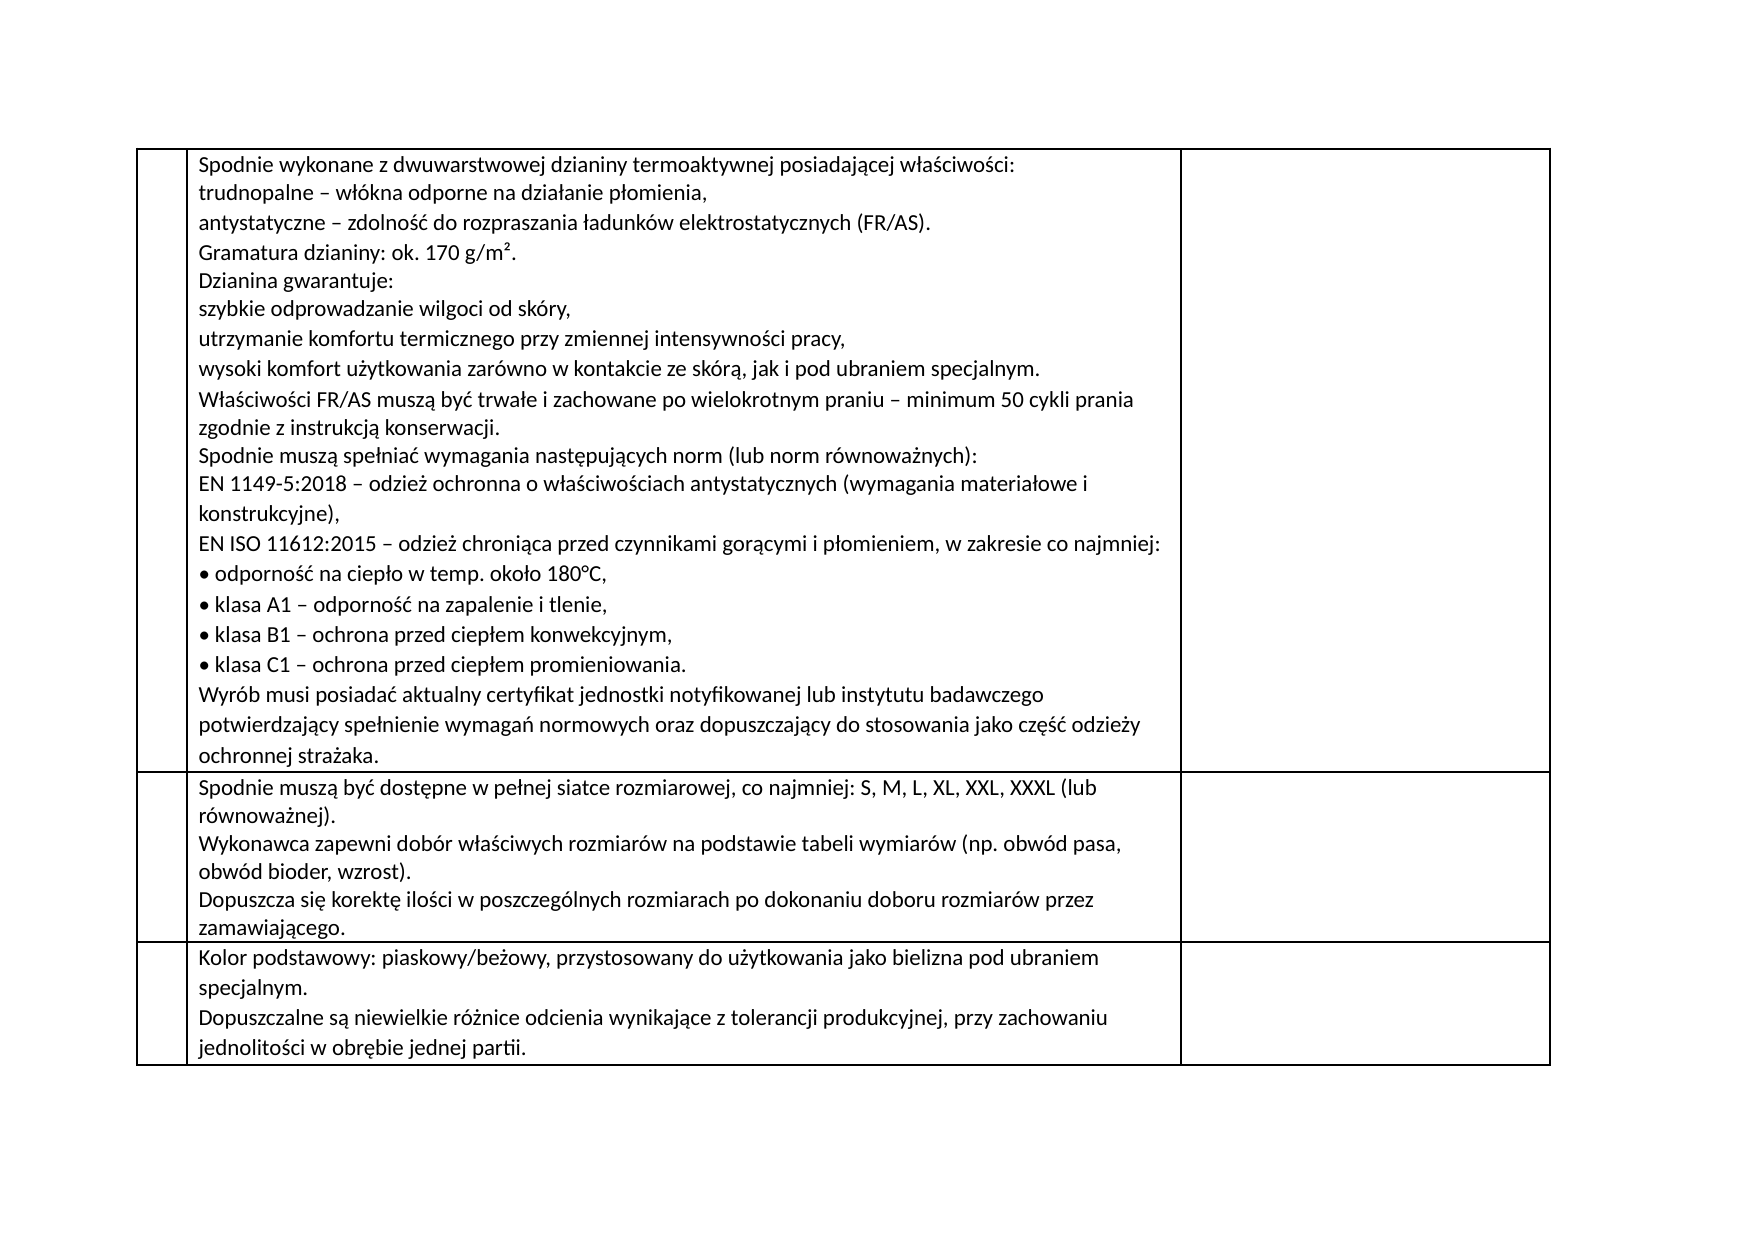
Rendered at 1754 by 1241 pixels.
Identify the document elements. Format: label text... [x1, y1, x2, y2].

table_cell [188, 943, 1180, 1063]
table_cell [1182, 150, 1549, 771]
table_cell [138, 150, 186, 771]
table_cell [138, 943, 186, 1063]
table_cell [1182, 773, 1549, 941]
table_cell Spodnie muszą być dostępne w pełnej siatce rozmiarowej, co najmniej: S, M, L, XL, XXL, XXXL (lub równoważnej). Wykonawca zapewni dobór właściwych rozmiarów na podstawie tabeli wymiarów (np. obwód pasa, obwód bioder, wzrost). Dopuszcza się korektę ilości w poszczególnych rozmiarach po dokonaniu doboru rozmiarów przez zamawiającego. [188, 773, 1180, 941]
table_cell [138, 773, 186, 941]
table_cell Spodnie wykonane z dwuwarstwowej dzianiny termoaktywnej posiadającej właściwości: trudnopalne – włókna odporne na działanie płomienia, antystatyczne – zdolność do rozpraszania ładunków elektrostatycznych (FR/AS). Gramatura dzianiny: ok. 170 g/m². Dzianina gwarantuje: szybkie odprowadzanie wilgoci od skóry, utrzymanie komfortu termicznego przy zmiennej intensywności pracy, wysoki komfort użytkowania zarówno w kontakcie ze skórą, jak i pod ubraniem specjalnym. Właściwości FR/AS muszą być trwałe i zachowane po wielokrotnym praniu – minimum 50 cykli prania zgodnie z instrukcją konserwacji. Spodnie muszą spełniać wymagania następujących norm (lub norm równoważnych): EN 1149-5:2018 – odzież ochronna o właściwościach antystatycznych (wymagania materiałowe i konstrukcyjne), EN ISO 11612:2015 – odzież chroniąca przed czynnikami gorącymi i płomieniem, w zakresie co najmniej: • odporność na ciepło w temp. około 180°C, • klasa A1 – odporność na zapalenie i tlenie, • klasa B1 – ochrona przed ciepłem konwekcyjnym, • klasa C1 – ochrona przed ciepłem promieniowania. Wyrób musi posiadać aktualny certyfikat jednostki notyfikowanej lub instytutu badawczego potwierdzający spełnienie wymagań normowych oraz dopuszczający do stosowania jako część odzieży ochronnej strażaka. [188, 150, 1180, 771]
table_cell [1182, 943, 1549, 1063]
